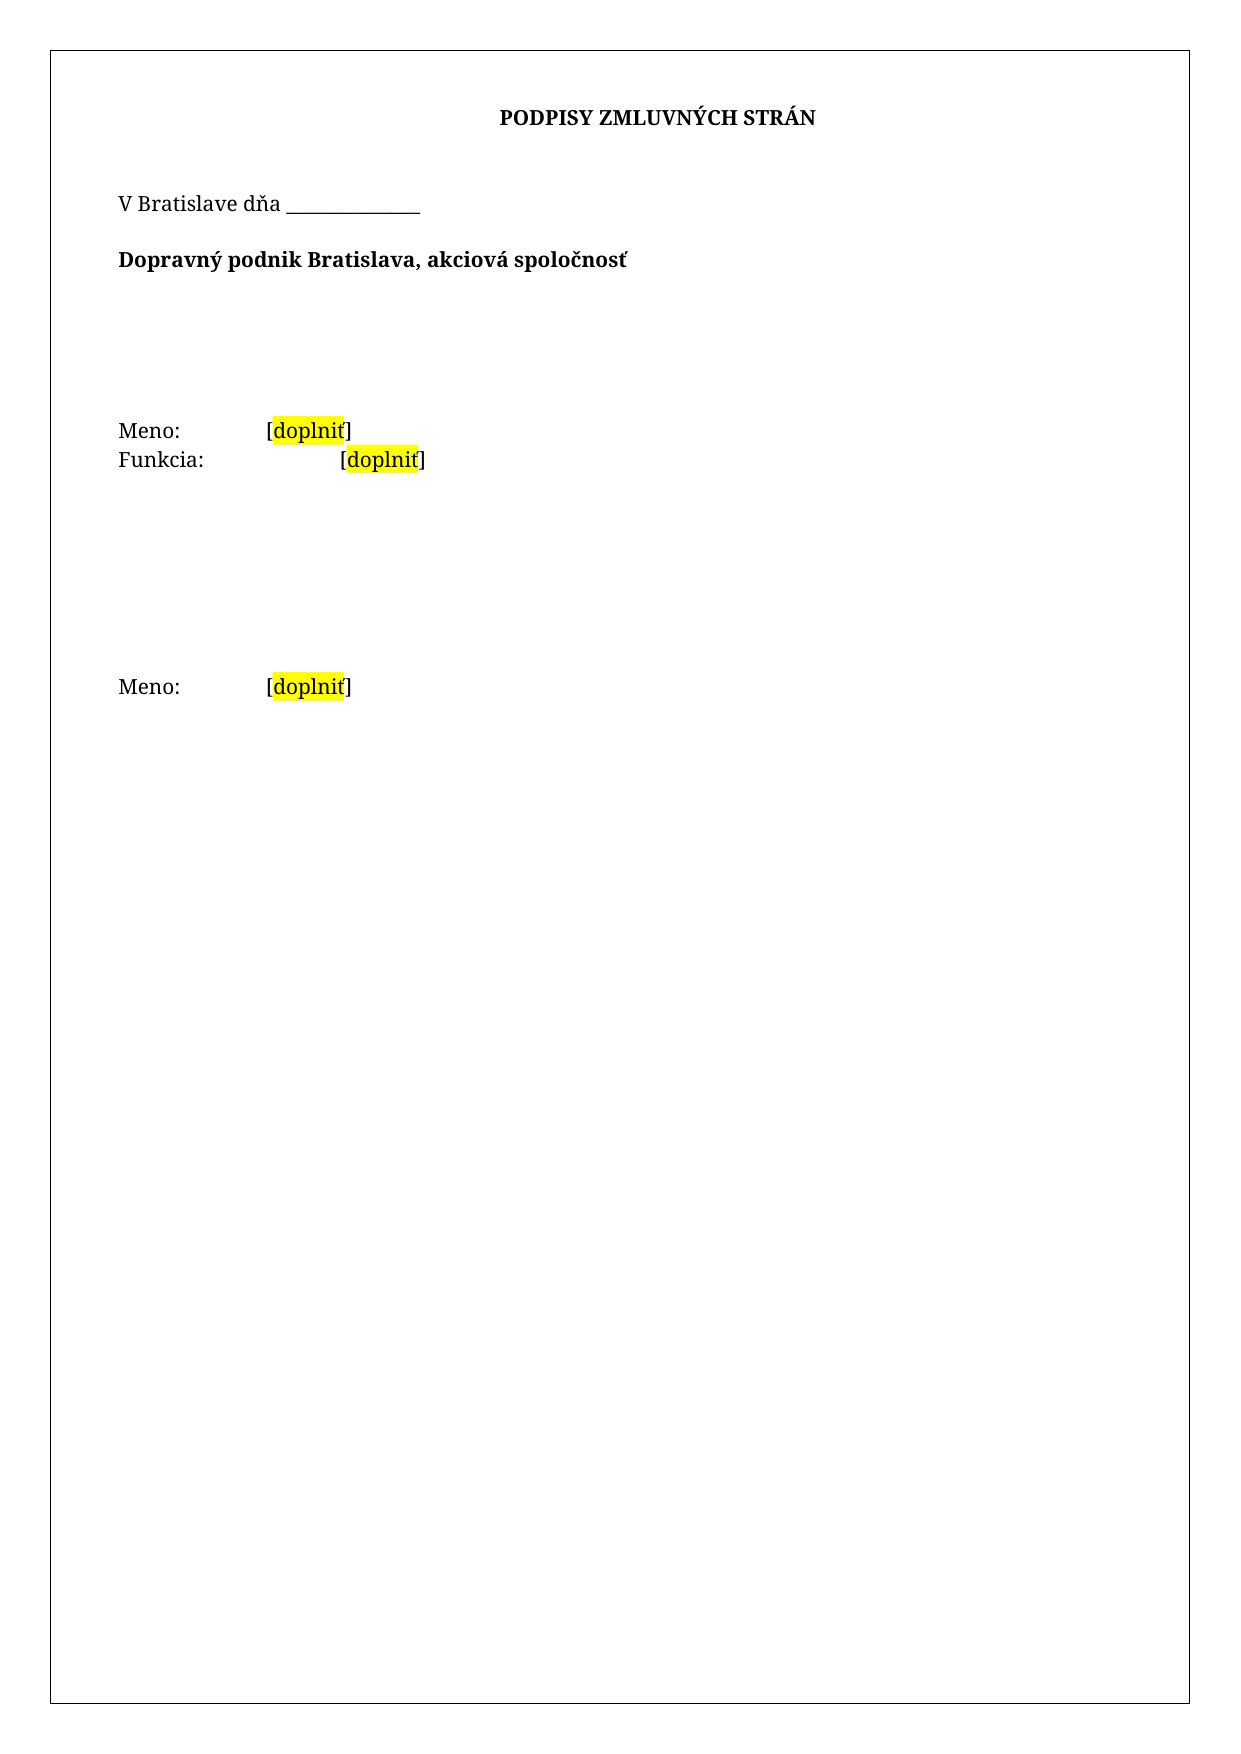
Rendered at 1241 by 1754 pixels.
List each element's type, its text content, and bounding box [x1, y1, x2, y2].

text Funkcia: [doplniť] [118, 445, 347, 473]
list PODPISY ZMLUVNÝCH STRÁN [193, 103, 1122, 132]
text Dopravný podnik Bratislava, akciová spoločnosť [118, 246, 1122, 274]
text V Bratislave dňa ______________ [118, 189, 1122, 217]
text Funkcia: [doplniť] [418, 445, 1122, 473]
text Meno: [doplniť] [118, 672, 273, 701]
text Meno: [doplniť] [344, 672, 1122, 701]
text Meno: [doplniť] [118, 416, 273, 445]
text Meno: [doplniť] [344, 416, 1122, 445]
